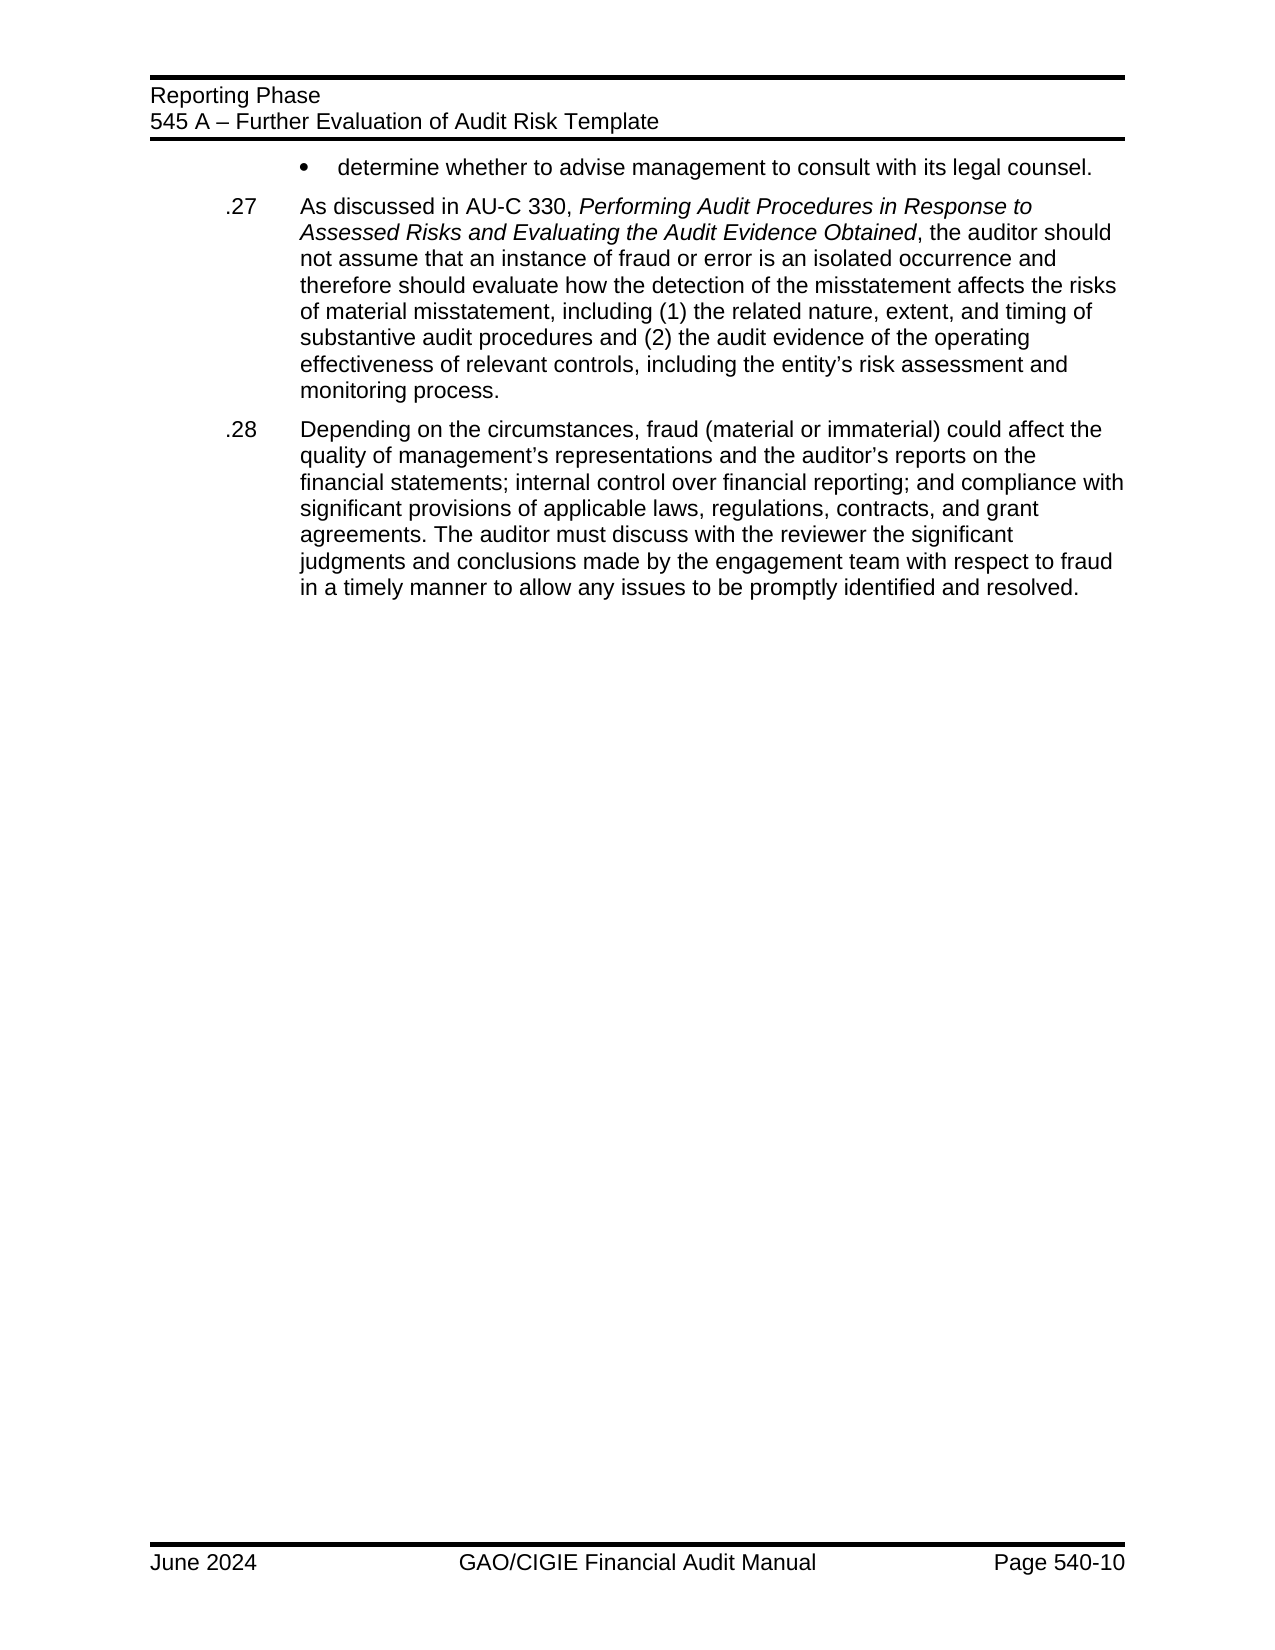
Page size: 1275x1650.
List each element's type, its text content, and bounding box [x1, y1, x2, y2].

text determine whether to advise management to consult with its legal counsel. [300, 154, 1125, 180]
text As discussed in AU-C 330, Performing Audit Procedures in Response to Assessed Risks and Evaluating the Audit Evidence Obtained, the auditor should not assume that an instance of fraud or error is an isolated occurrence and therefore should evaluate how the detection of the misstatement affects the risks of material misstatement, including (1) the related nature, extent, and timing of substantive audit procedures and (2) the audit evidence of the operating effectiveness of relevant controls, including the entity’s risk assessment and monitoring process. [225, 193, 1125, 403]
text Depending on the circumstances, fraud (material or immaterial) could affect the quality of management’s representations and the auditor’s reports on the financial statements; internal control over financial reporting; and compliance with significant provisions of applicable laws, regulations, contracts, and grant agreements. The auditor must discuss with the reviewer the significant judgments and conclusions made by the engagement team with respect to fraud in a timely manner to allow any issues to be promptly identified and resolved. [225, 416, 1125, 600]
